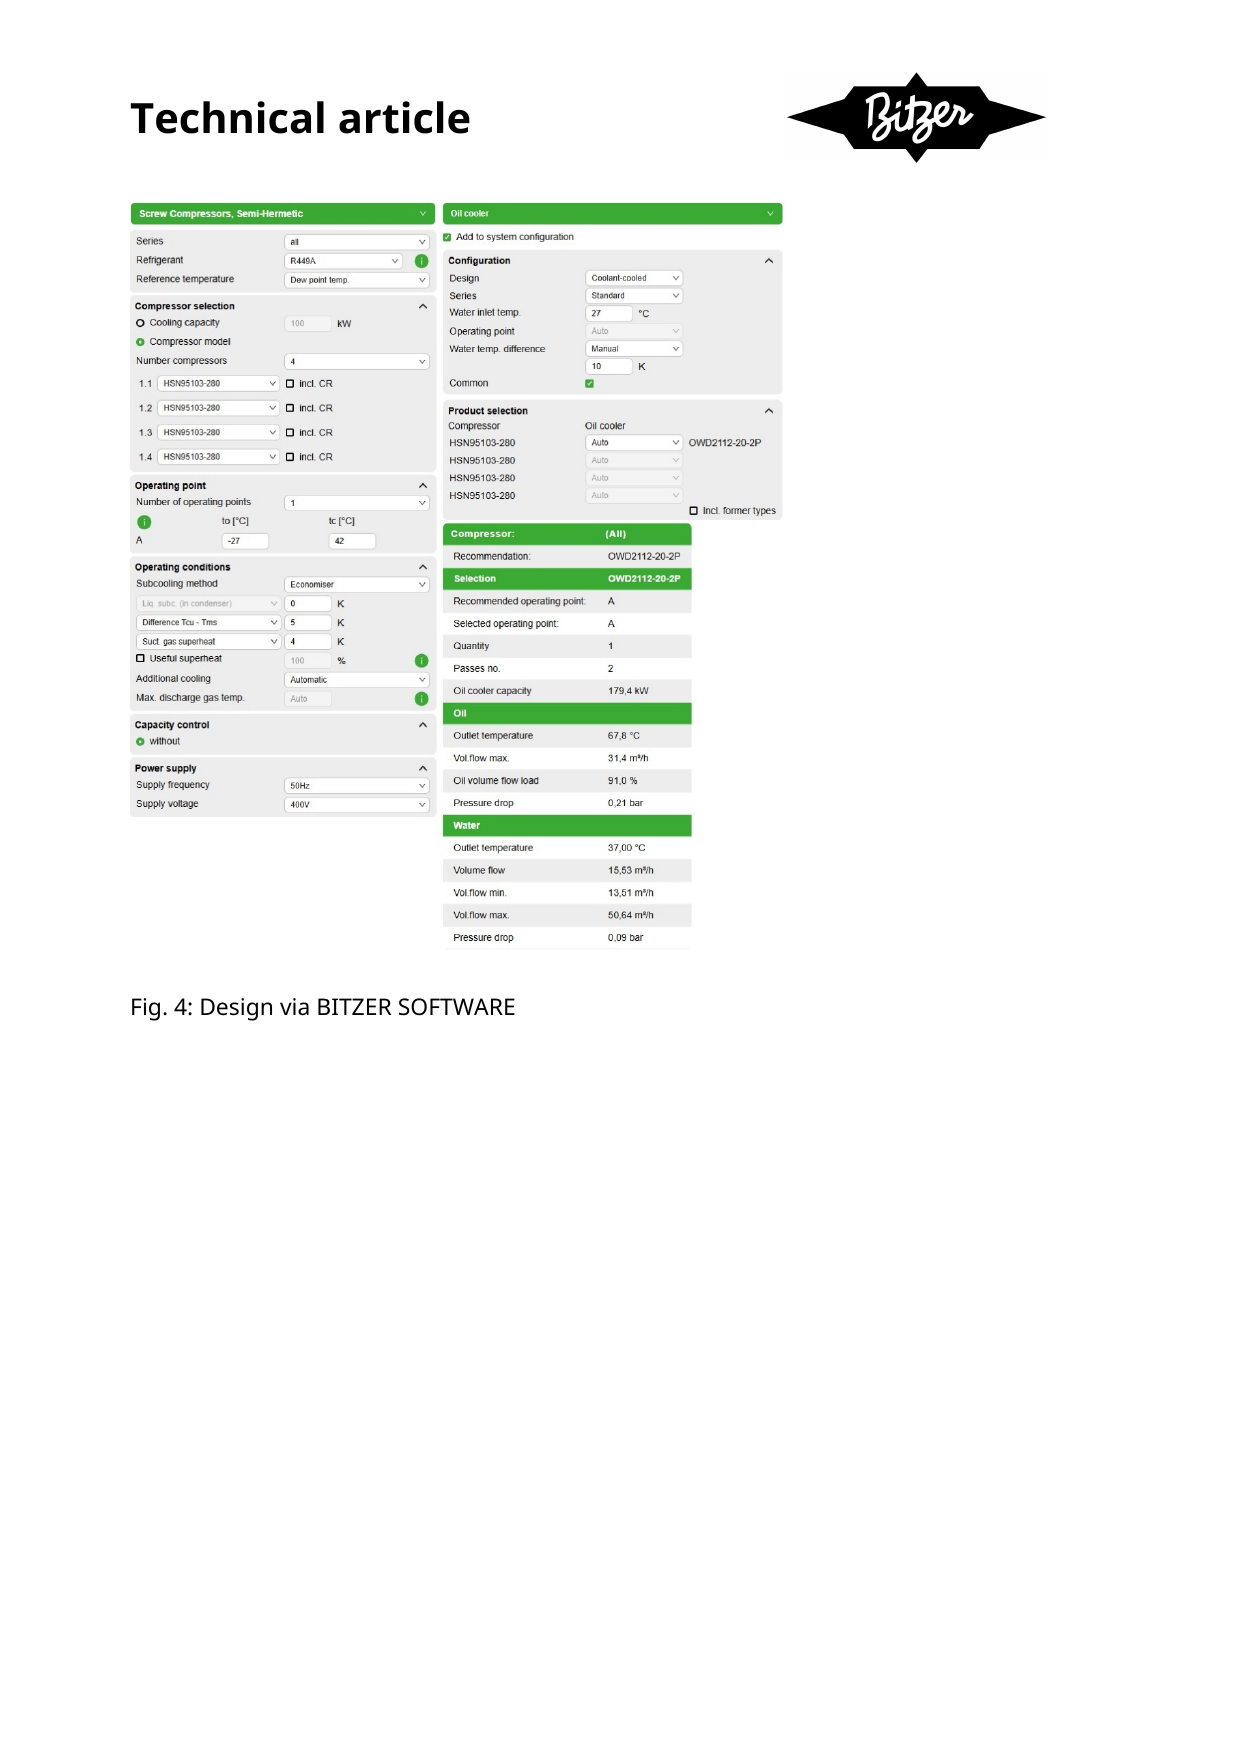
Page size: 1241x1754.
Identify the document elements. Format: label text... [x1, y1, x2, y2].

text Fig. 4: Design via BITZER SOFTWARE [130, 991, 1158, 1022]
picture [129, 202, 785, 952]
